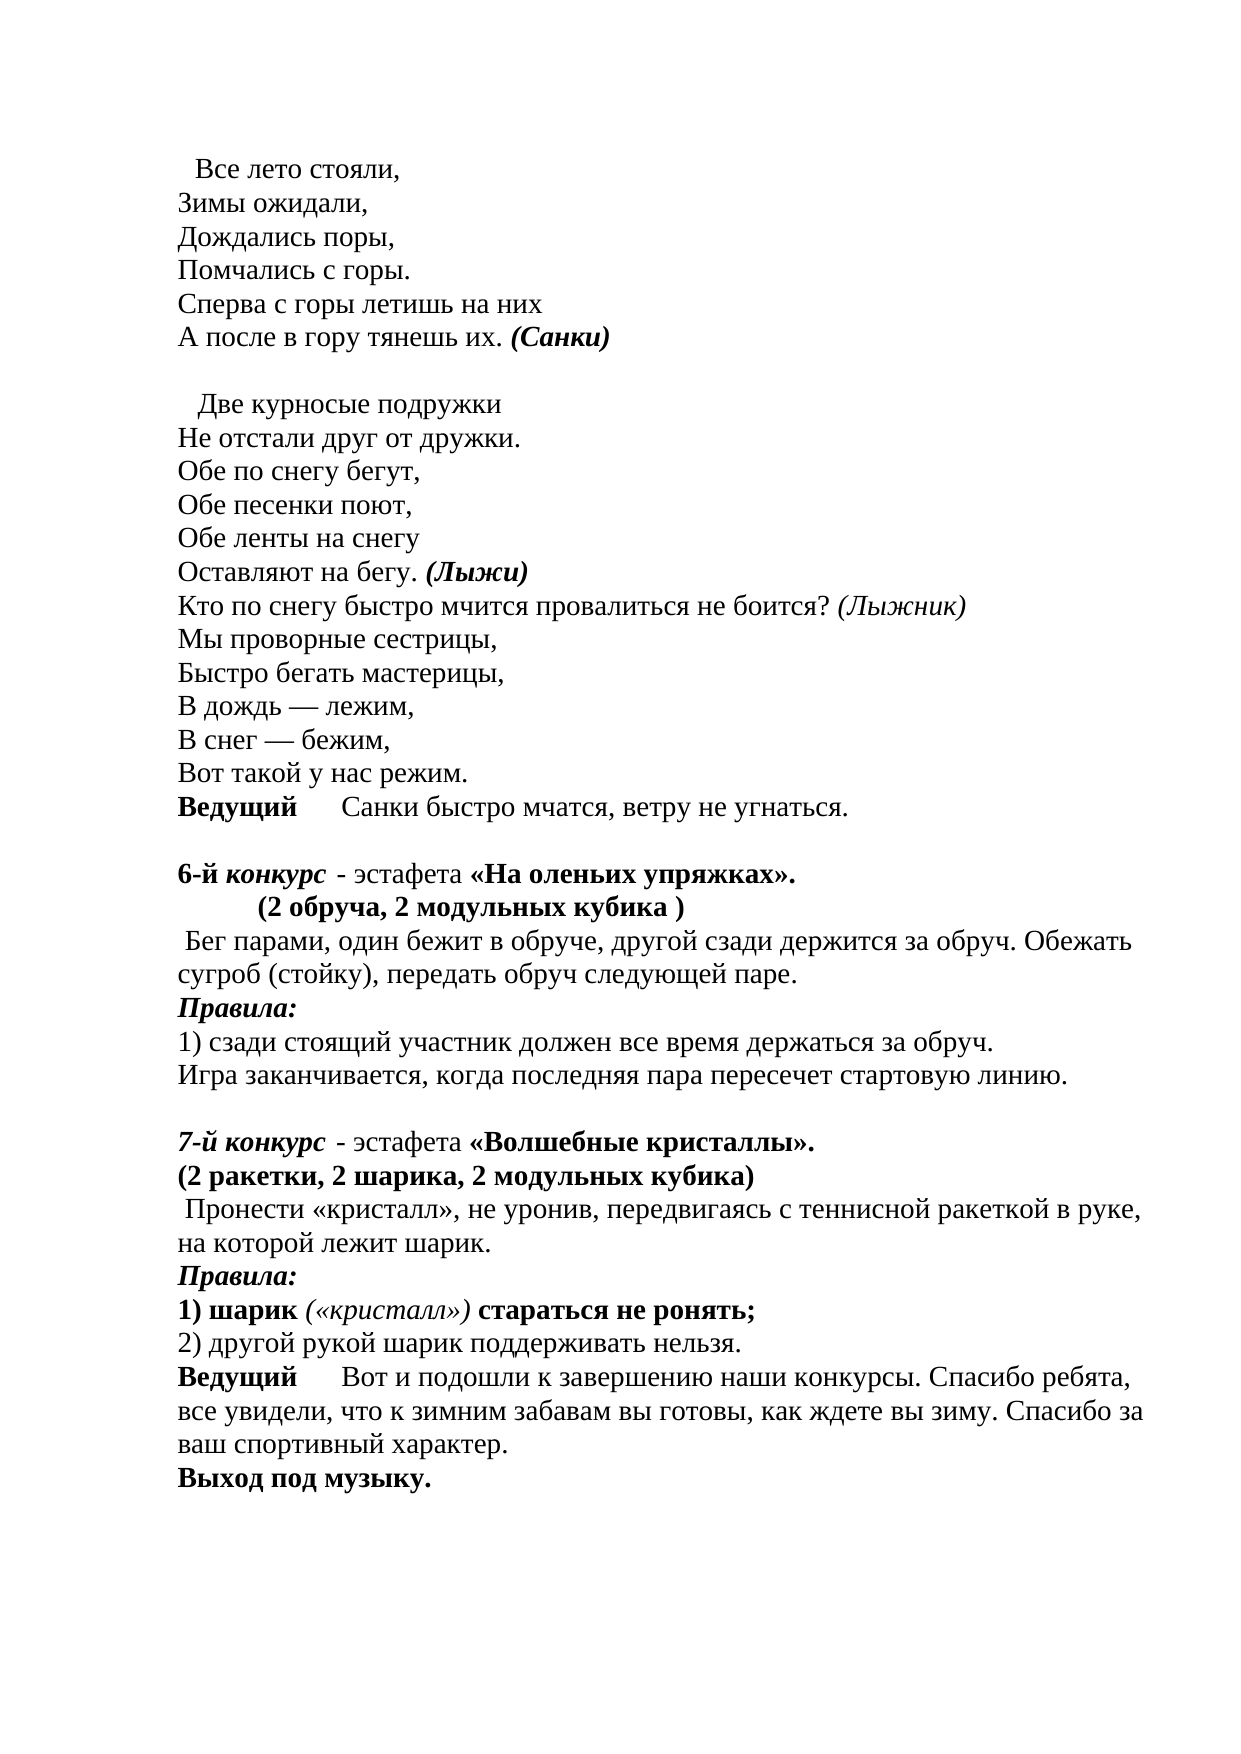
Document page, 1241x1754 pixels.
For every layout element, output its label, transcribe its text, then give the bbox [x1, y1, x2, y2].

text 7-й конкурс - эстафета «Волшебные кристаллы». [177, 1124, 1152, 1158]
text Мы проворные сестрицы, [177, 621, 1152, 655]
text Зимы ожидали, [177, 185, 1152, 219]
text Обе по снегу бегут, [177, 453, 1152, 487]
text Игра заканчивается, когда последняя пара пересечет стартовую линию. [177, 1057, 1152, 1091]
text А после в гору тянешь их. (Санки) [177, 319, 1152, 353]
text Вот такой у нас режим. [177, 755, 1152, 789]
text 1) шарик («кристалл») стараться не ронять; [177, 1292, 1152, 1326]
text В снег — бежим, [177, 722, 1152, 755]
text Правила: [177, 990, 1152, 1024]
text Выход под музыку. [177, 1460, 1152, 1493]
text Кто по снегу быстро мчится провалиться не боится? (Лыжник) [177, 588, 1152, 621]
text Пронести «кристалл», не уронив, передвигаясь с теннисной ракеткой в руке, на которой лежит шарик. [177, 1191, 1152, 1258]
text (2 обруча, 2 модульных кубика ) [177, 889, 1152, 923]
text Обе песенки поют, [177, 487, 1152, 521]
text Оставляют на бегу. (Лыжи) [177, 554, 1152, 588]
text Все лето стояли, [177, 152, 1152, 185]
text Две курносые подружки [177, 386, 1152, 420]
text (2 ракетки, 2 шарика, 2 модульных кубика) [177, 1158, 1152, 1191]
text 6-й конкурс - эстафета «На оленьих упряжках». [177, 856, 1152, 889]
text Помчались с горы. [177, 252, 1152, 286]
text 2) другой рукой шарик поддерживать нельзя. [177, 1326, 1152, 1359]
text 1) сзади стоящий участник должен все время держаться за обруч. [177, 1024, 1152, 1057]
text Дождались поры, [177, 219, 1152, 252]
text В дождь — лежим, [177, 688, 1152, 722]
text Ведущий Санки быстро мчатся, ветру не угнаться. [177, 789, 1152, 822]
text Ведущий Вот и подошли к завершению наши конкурсы. Спасибо ребята, все увидели, что к зимним забавам вы готовы, как ждете вы зиму. Спасибо за ваш спортивный характер. [177, 1359, 1152, 1460]
text Быстро бегать мастерицы, [177, 655, 1152, 688]
text Бег парами, один бежит в обруче, другой сзади держится за обруч. Обежать сугроб (стойку), передать обруч следующей паре. [177, 923, 1152, 990]
text Обе ленты на снегу [177, 521, 1152, 554]
text Сперва с горы летишь на них [177, 286, 1152, 319]
text Не отстали друг от дружки. [177, 420, 1152, 453]
text Правила: [177, 1258, 1152, 1292]
